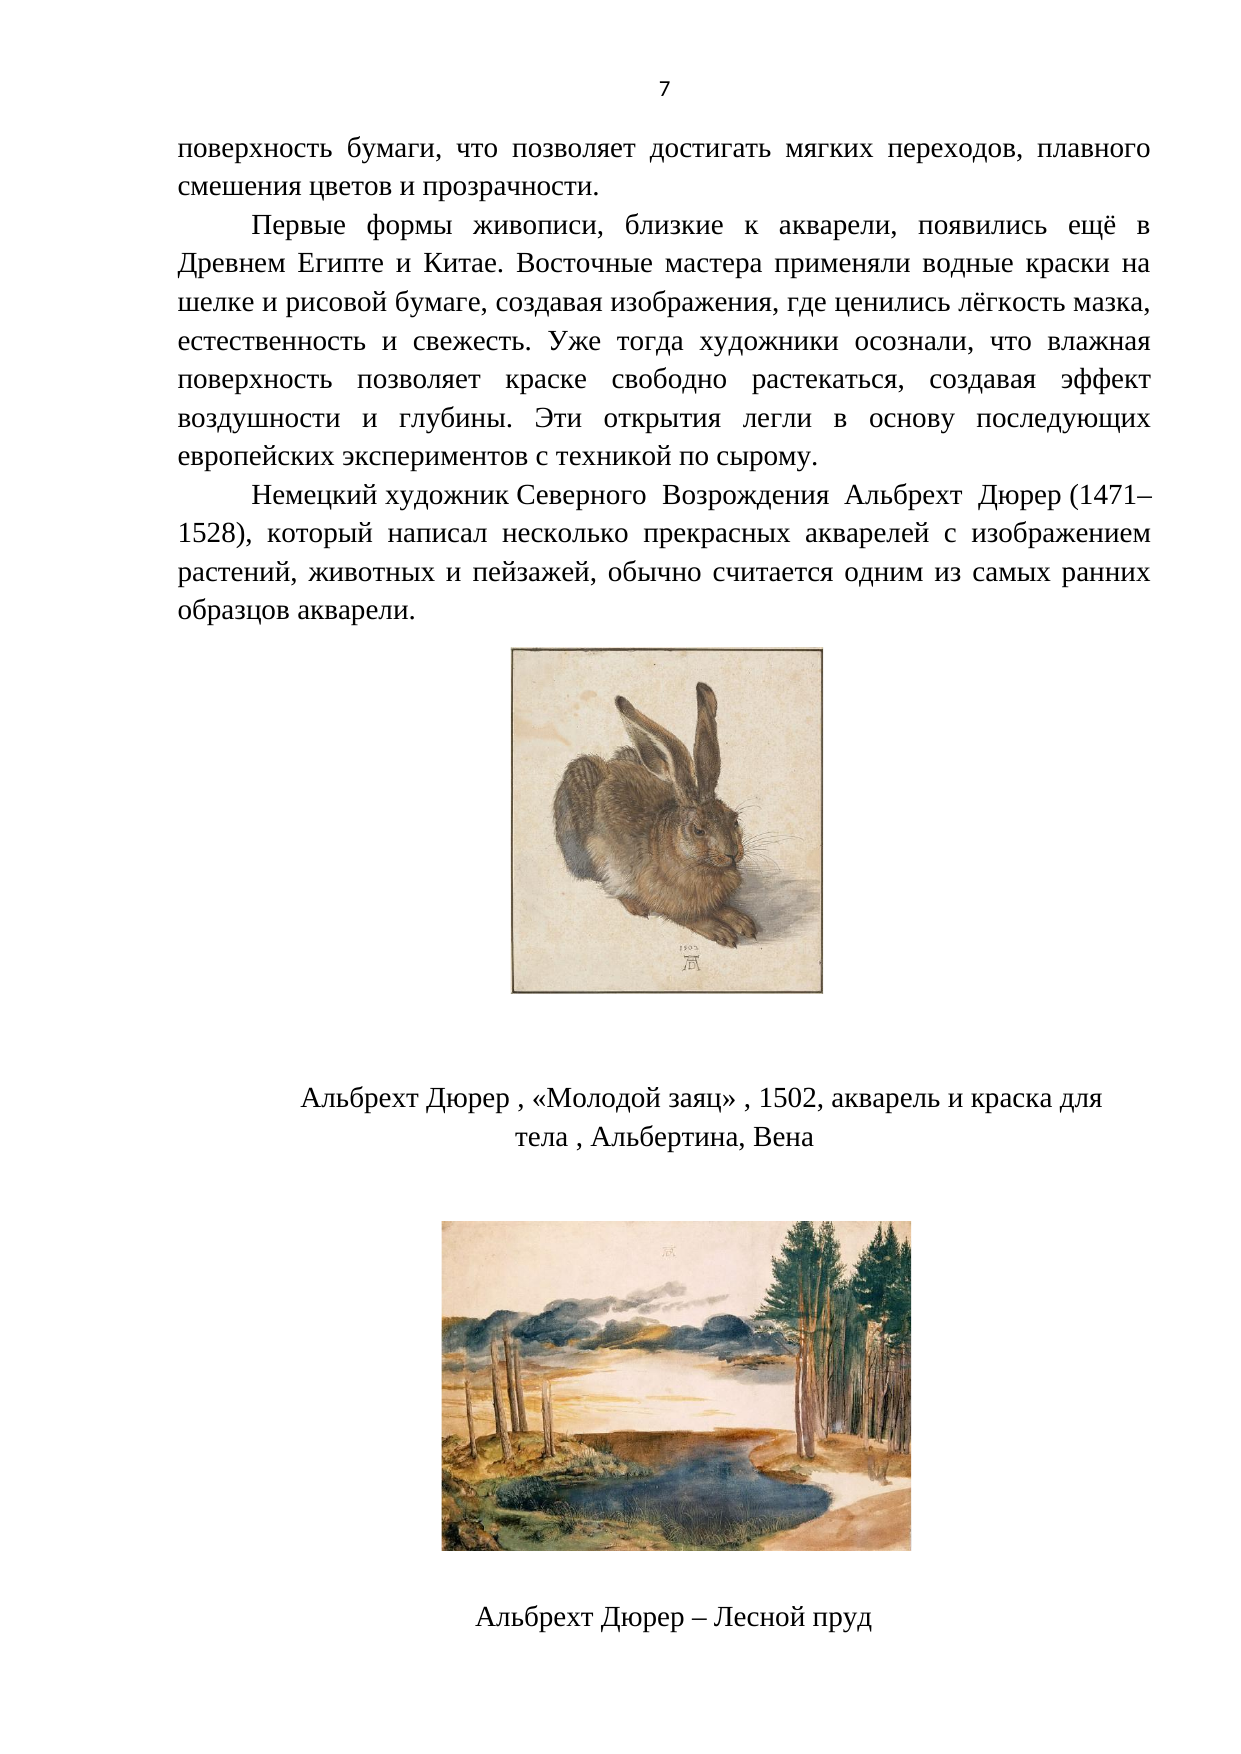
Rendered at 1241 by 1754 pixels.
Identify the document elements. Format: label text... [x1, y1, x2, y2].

text Немецкий художник Северного Возрождения Альбрехт Дюрер (1471–1528), который написал несколько прекрасных акварелей с изображением растений, животных и пейзажей, обычно считается одним из самых ранних образцов акварели. [177, 477, 1152, 626]
text Первые формы живописи, близкие к акварели, появились ещё в Древнем Египте и Китае. Восточные мастера применяли водные краски на шелке и рисовой бумаге, создавая изображения, где ценились лёгкость мазка, естественность и свежесть. Уже тогда художники осознали, что влажная поверхность позволяет краске свободно растекаться, создавая эффект воздушности и глубины. Эти открытия легли в основу последующих европейских экспериментов с техникой по сырому. [177, 207, 1152, 472]
text Альбрехт Дюрер – Лесной пруд [177, 1599, 1152, 1632]
text Альбрехт Дюрер , «Молодой заяц» , 1502, акварель и краска для тела , Альбертина, Вена [177, 1080, 1152, 1152]
picture [441, 1221, 912, 1551]
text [177, 130, 1152, 202]
picture [510, 647, 824, 994]
